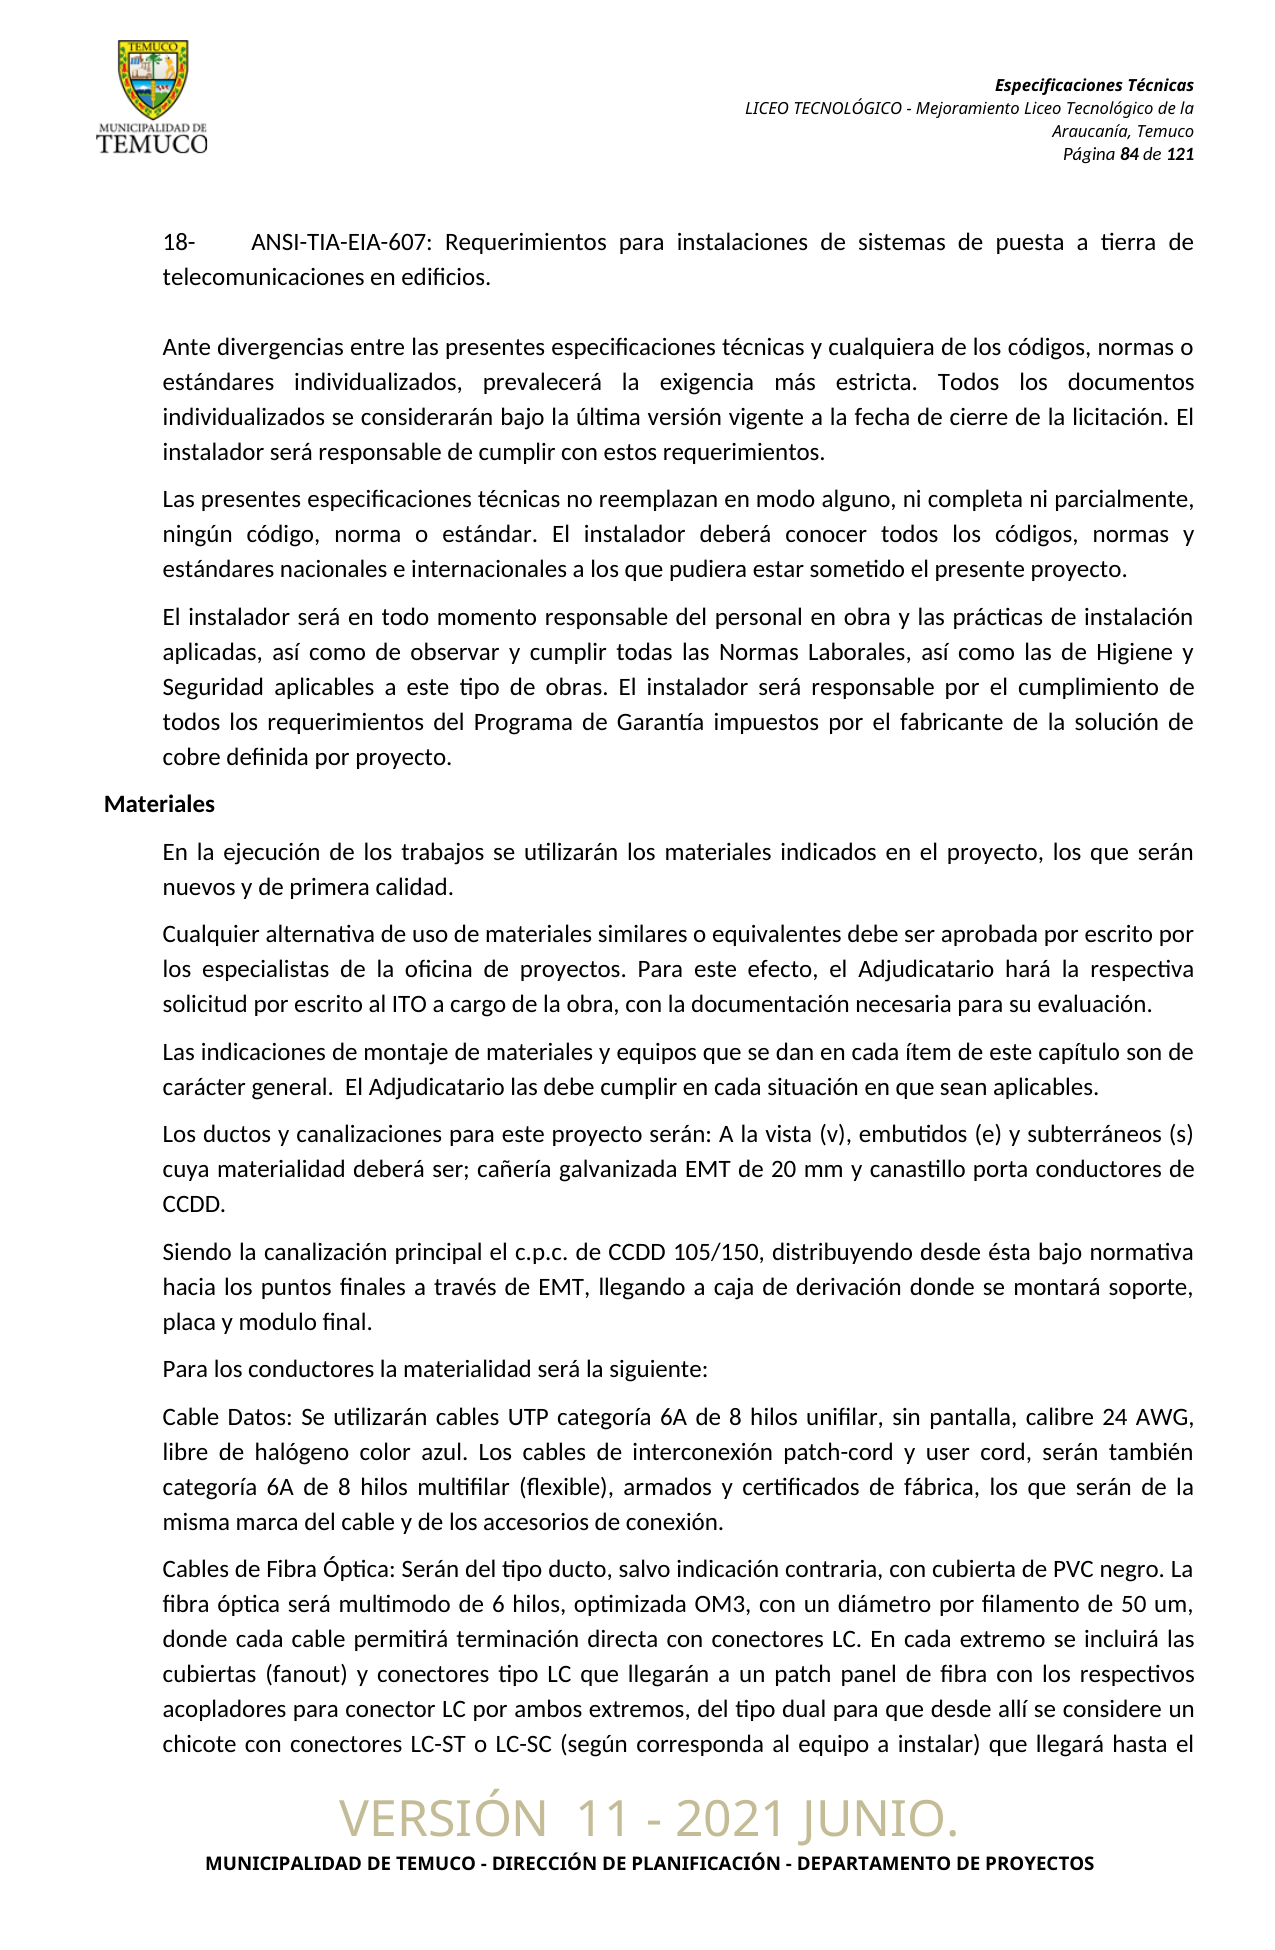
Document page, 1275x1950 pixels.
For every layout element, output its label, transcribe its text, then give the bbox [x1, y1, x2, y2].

text Los ductos y canalizaciones para este proyecto serán: A la vista (v), embutidos (e) y subterráneos (s) cuya materialidad deberá ser; cañería galvanizada EMT de 20 mm y canastillo porta conductores de CCDD. [162, 1118, 1196, 1219]
text Materiales [103, 788, 1196, 819]
text El instalador será en todo momento responsable del personal en obra y las prácticas de instalación aplicadas, así como de observar y cumplir todas las Normas Laborales, así como las de Higiene y Seguridad aplicables a este tipo de obras. El instalador será responsable por el cumplimiento de todos los requerimientos del Programa de Garantía impuestos por el fabricante de la solución de cobre definida por proyecto. [162, 601, 1196, 771]
text 18- ANSI-TIA-EIA-607: Requerimientos para instalaciones de sistemas de puesta a tierra de telecomunicaciones en edificios. [162, 226, 1196, 291]
text Ante divergencias entre las presentes especificaciones técnicas y cualquiera de los códigos, normas o estándares individualizados, prevalecerá la exigencia más estricta. Todos los documentos individualizados se considerarán bajo la última versión vigente a la fecha de cierre de la licitación. El instalador será responsable de cumplir con estos requerimientos. [162, 331, 1196, 466]
text Cualquier alternativa de uso de materiales similares o equivalentes debe ser aprobada por escrito por los especialistas de la oficina de proyectos. Para este efecto, el Adjudicatario hará la respectiva solicitud por escrito al ITO a cargo de la obra, con la documentación necesaria para su evaluación. [162, 918, 1196, 1019]
text Siendo la canalización principal el c.p.c. de CCDD 105/150, distribuyendo desde ésta bajo normativa hacia los puntos finales a través de EMT, llegando a caja de derivación donde se montará soporte, placa y modulo final. [162, 1236, 1196, 1336]
text Cable Datos: Se utilizarán cables UTP categoría 6A de 8 hilos unifilar, sin pantalla, calibre 24 AWG, libre de halógeno color azul. Los cables de interconexión patch-cord y user cord, serán también categoría 6A de 8 hilos multifilar (flexible), armados y certificados de fábrica, los que serán de la misma marca del cable y de los accesorios de conexión. [162, 1401, 1196, 1536]
picture [94, 38, 207, 157]
text En la ejecución de los trabajos se utilizarán los materiales indicados en el proyecto, los que serán nuevos y de primera calidad. [162, 836, 1196, 901]
text Para los conductores la materialidad será la siguiente: [162, 1353, 1196, 1384]
text Las presentes especificaciones técnicas no reemplazan en modo alguno, ni completa ni parcialmente, ningún código, norma o estándar. El instalador deberá conocer todos los códigos, normas y estándares nacionales e internacionales a los que pudiera estar sometido el presente proyecto. [162, 483, 1196, 584]
text Las indicaciones de montaje de materiales y equipos que se dan en cada ítem de este capítulo son de carácter general. El Adjudicatario las debe cumplir en cada situación en que sean aplicables. [162, 1036, 1196, 1101]
